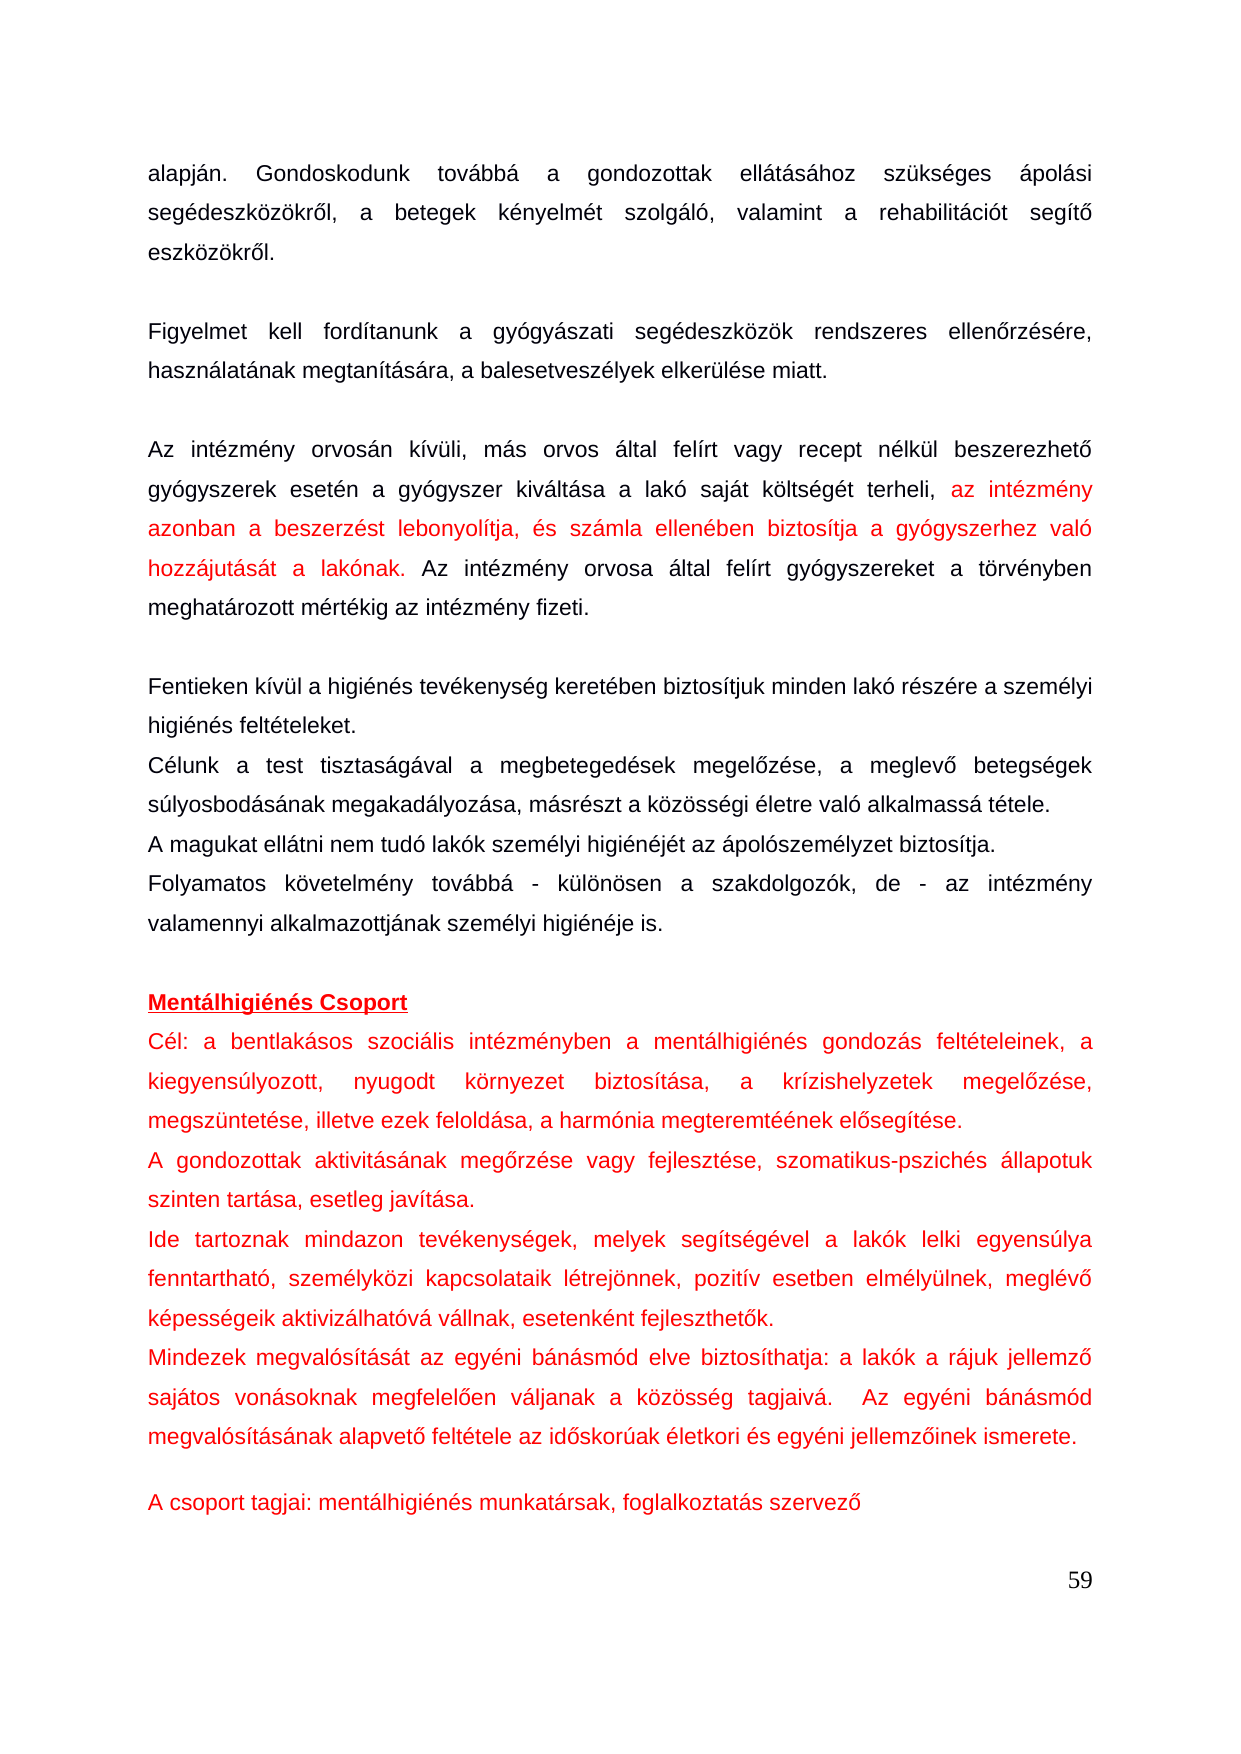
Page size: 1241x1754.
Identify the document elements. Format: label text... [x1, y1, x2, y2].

text Mindezek megvalósítását az egyéni bánásmód elve biztosíthatja: a lakók a rájuk jellemző sajátos vonásoknak megfelelően váljanak a közösség tagjaivá. Az egyéni bánásmód megvalósításának alapvető feltétele az időskorúak életkori és egyéni jellemzőinek ismerete. [148, 1344, 1093, 1449]
text Figyelmet kell fordítanunk a gyógyászati segédeszközök rendszeres ellenőrzésére, használatának megtanítására, a balesetveszélyek elkerülése miatt. [148, 318, 1093, 383]
text Mentálhigiénés Csoport [148, 989, 1093, 1015]
text Az intézmény orvosán kívüli, más orvos által felírt vagy recept nélkül beszerezhető gyógyszerek esetén a gyógyszer kiváltása a lakó saját költségét terheli, az intézmény azonban a beszerzést lebonyolítja, és számla ellenében biztosítja a gyógyszerhez való hozzájutását a lakónak. Az intézmény orvosa által felírt gyógyszereket a törvényben meghatározott mértékig az intézmény fizeti. [148, 436, 1093, 620]
text Célunk a test tisztaságával a megbetegedések megelőzése, a meglevő betegségek súlyosbodásának megakadályozása, másrészt a közösségi életre való alkalmassá tétele. [148, 752, 1093, 818]
text A csoport tagjai: mentálhigiénés munkatársak, foglalkoztatás szervező [148, 1489, 1093, 1515]
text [148, 160, 1093, 265]
text Ide tartoznak mindazon tevékenységek, melyek segítségével a lakók lelki egyensúlya fenntartható, személyközi kapcsolataik létrejönnek, pozitív esetben elmélyülnek, meglévő képességeik aktivizálhatóvá vállnak, esetenként fejleszthetők. [148, 1226, 1093, 1331]
text Fentieken kívül a higiénés tevékenység keretében biztosítjuk minden lakó részére a személyi higiénés feltételeket. [148, 673, 1093, 739]
text Folyamatos követelmény továbbá - különösen a szakdolgozók, de - az intézmény valamennyi alkalmazottjának személyi higiénéje is. [148, 870, 1093, 936]
text A gondozottak aktivitásának megőrzése vagy fejlesztése, szomatikus-pszichés állapotuk szinten tartása, esetleg javítása. [148, 1147, 1093, 1213]
text A magukat ellátni nem tudó lakók személyi higiénéjét az ápolószemélyzet biztosítja. [148, 831, 1093, 857]
text Cél: a bentlakásos szociális intézményben a mentálhigiénés gondozás feltételeinek, a kiegyensúlyozott, nyugodt környezet biztosítása, a krízishelyzetek megelőzése, megszüntetése, illetve ezek feloldása, a harmónia megteremtéének elősegítése. [148, 1028, 1093, 1134]
